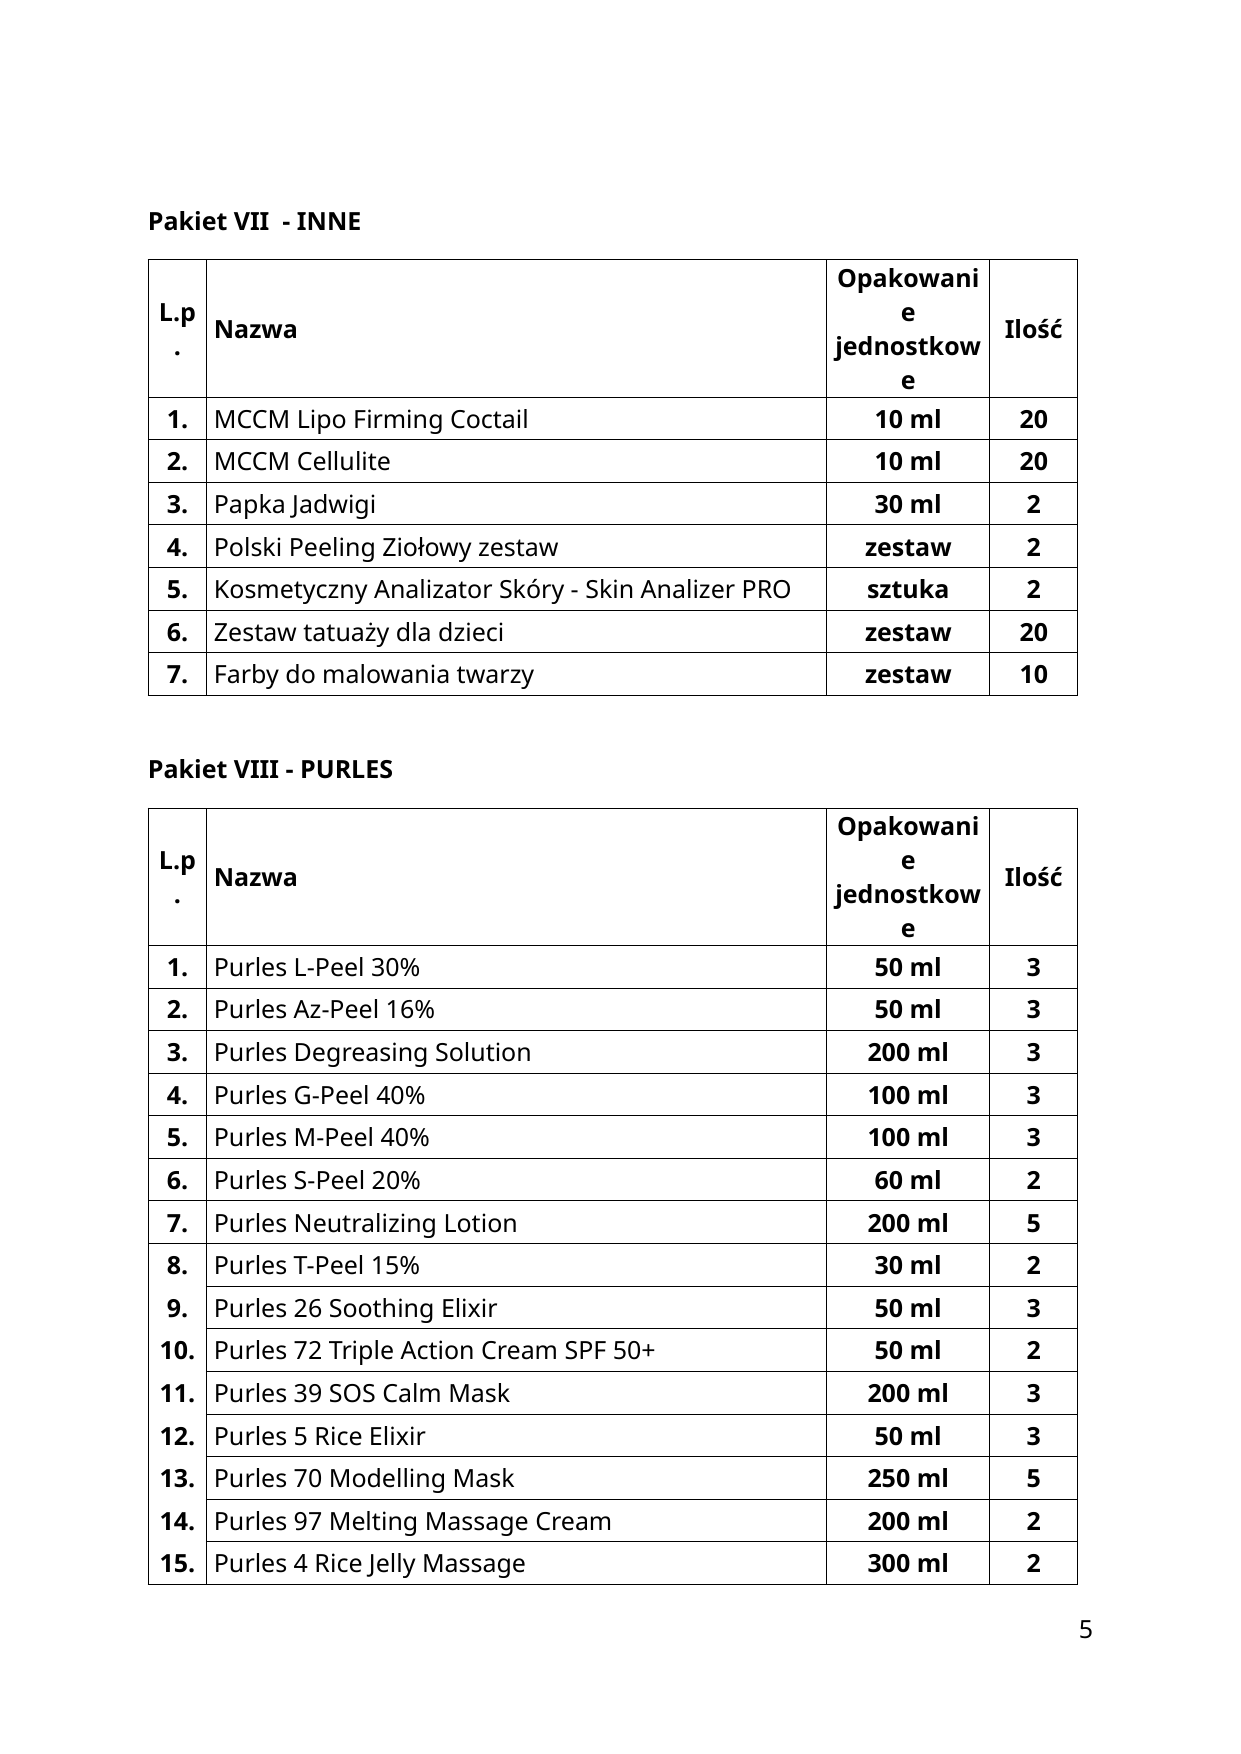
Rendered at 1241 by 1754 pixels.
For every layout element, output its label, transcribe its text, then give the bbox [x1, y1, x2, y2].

table_cell 30 ml [827, 1244, 989, 1286]
table_cell Purles 70 Modelling Mask [207, 1457, 826, 1499]
table_cell 2 [990, 568, 1077, 609]
table_cell 5 [990, 1457, 1077, 1499]
table_cell 2 [990, 1500, 1077, 1541]
table_cell 4. [149, 1074, 206, 1115]
table_cell 100 ml [827, 1074, 989, 1115]
table_cell 3 [990, 1287, 1077, 1328]
table_cell 9. [149, 1286, 206, 1328]
table_header Ilość [990, 260, 1077, 397]
table_cell 2. [149, 989, 206, 1030]
table_header Opakowanie jednostkowe [827, 809, 989, 945]
table_cell 3 [990, 1372, 1077, 1413]
table_cell 4. [149, 525, 206, 567]
table_cell 1. [149, 946, 206, 987]
text Pakiet VII - INNE [148, 203, 1093, 237]
table_cell 5 [990, 1201, 1077, 1243]
table_cell 5. [149, 1116, 206, 1158]
table_cell 15. [149, 1541, 206, 1584]
table_cell 14. [149, 1499, 206, 1541]
table_cell 200 ml [827, 1201, 989, 1243]
table_cell 10 [990, 653, 1077, 695]
table_cell Purles Neutralizing Lotion [207, 1201, 826, 1243]
table_cell 50 ml [827, 1287, 989, 1328]
table_cell MCCM Cellulite [207, 440, 826, 482]
table_cell MCCM Lipo Firming Coctail [207, 398, 826, 439]
table_cell 3. [149, 1031, 206, 1073]
table_cell Purles L-Peel 30% [207, 946, 826, 987]
table_cell 50 ml [827, 946, 989, 987]
table_cell 6. [149, 1159, 206, 1200]
table_cell zestaw [827, 525, 989, 567]
table_cell 20 [990, 440, 1077, 482]
table_header Opakowanie jednostkowe [827, 260, 989, 397]
table_cell 30 ml [827, 483, 989, 524]
table_cell Purles Az-Peel 16% [207, 989, 826, 1030]
table_header Nazwa [207, 809, 826, 945]
table_cell 13. [149, 1456, 206, 1499]
table_cell Purles 4 Rice Jelly Massage [207, 1542, 826, 1584]
table_cell 5. [149, 568, 206, 609]
table_cell Purles 5 Rice Elixir [207, 1415, 826, 1456]
table_cell Purles 26 Soothing Elixir [207, 1287, 826, 1328]
table_cell 8. [149, 1244, 206, 1286]
table_cell 200 ml [827, 1372, 989, 1413]
table_cell 3 [990, 946, 1077, 987]
table_cell Polski Peeling Ziołowy zestaw [207, 525, 826, 567]
table_cell 3 [990, 989, 1077, 1030]
table_cell 2 [990, 1542, 1077, 1584]
table_cell 3 [990, 1074, 1077, 1115]
table_cell 2 [990, 483, 1077, 524]
table_cell 2 [990, 1159, 1077, 1200]
text Pakiet VIII - PURLES [148, 752, 1093, 786]
table_cell 11. [149, 1371, 206, 1413]
table_header L.p. [149, 260, 206, 397]
table_cell 10. [149, 1328, 206, 1371]
table_header L.p. [149, 809, 206, 945]
table_cell 2. [149, 440, 206, 482]
table_cell 3 [990, 1116, 1077, 1158]
table_cell 6. [149, 611, 206, 652]
table_cell 100 ml [827, 1116, 989, 1158]
table_cell 3 [990, 1031, 1077, 1073]
table_cell 3 [990, 1415, 1077, 1456]
table_cell 50 ml [827, 1415, 989, 1456]
table_cell 12. [149, 1414, 206, 1456]
table_cell 60 ml [827, 1159, 989, 1200]
table_cell 10 ml [827, 440, 989, 482]
table_cell Purles Degreasing Solution [207, 1031, 826, 1073]
table_cell Zestaw tatuaży dla dzieci [207, 611, 826, 652]
table_cell Purles 39 SOS Calm Mask [207, 1372, 826, 1413]
table_cell 2 [990, 1244, 1077, 1286]
table_cell zestaw [827, 611, 989, 652]
table_cell 2 [990, 525, 1077, 567]
table_cell Purles 97 Melting Massage Cream [207, 1500, 826, 1541]
table_cell Purles T-Peel 15% [207, 1244, 826, 1286]
table_cell Purles S-Peel 20% [207, 1159, 826, 1200]
table_cell 50 ml [827, 1329, 989, 1371]
table_cell 7. [149, 653, 206, 695]
table_cell 200 ml [827, 1031, 989, 1073]
table_cell Kosmetyczny Analizator Skóry - Skin Analizer PRO [207, 568, 826, 609]
table_header Ilość [990, 809, 1077, 945]
table_cell 20 [990, 398, 1077, 439]
table_cell 7. [149, 1201, 206, 1243]
table_cell 10 ml [827, 398, 989, 439]
table_cell 200 ml [827, 1500, 989, 1541]
table_cell zestaw [827, 653, 989, 695]
table_cell 300 ml [827, 1542, 989, 1584]
table_cell 250 ml [827, 1457, 989, 1499]
table_cell Papka Jadwigi [207, 483, 826, 524]
table_cell 2 [990, 1329, 1077, 1371]
table_cell Farby do malowania twarzy [207, 653, 826, 695]
table_cell sztuka [827, 568, 989, 609]
table_cell 1. [149, 398, 206, 439]
table_cell Purles G-Peel 40% [207, 1074, 826, 1115]
table_cell 20 [990, 611, 1077, 652]
table_header Nazwa [207, 260, 826, 397]
table_cell 50 ml [827, 989, 989, 1030]
table_cell 3. [149, 483, 206, 524]
table_cell Purles 72 Triple Action Cream SPF 50+ [207, 1329, 826, 1371]
table_cell Purles M-Peel 40% [207, 1116, 826, 1158]
